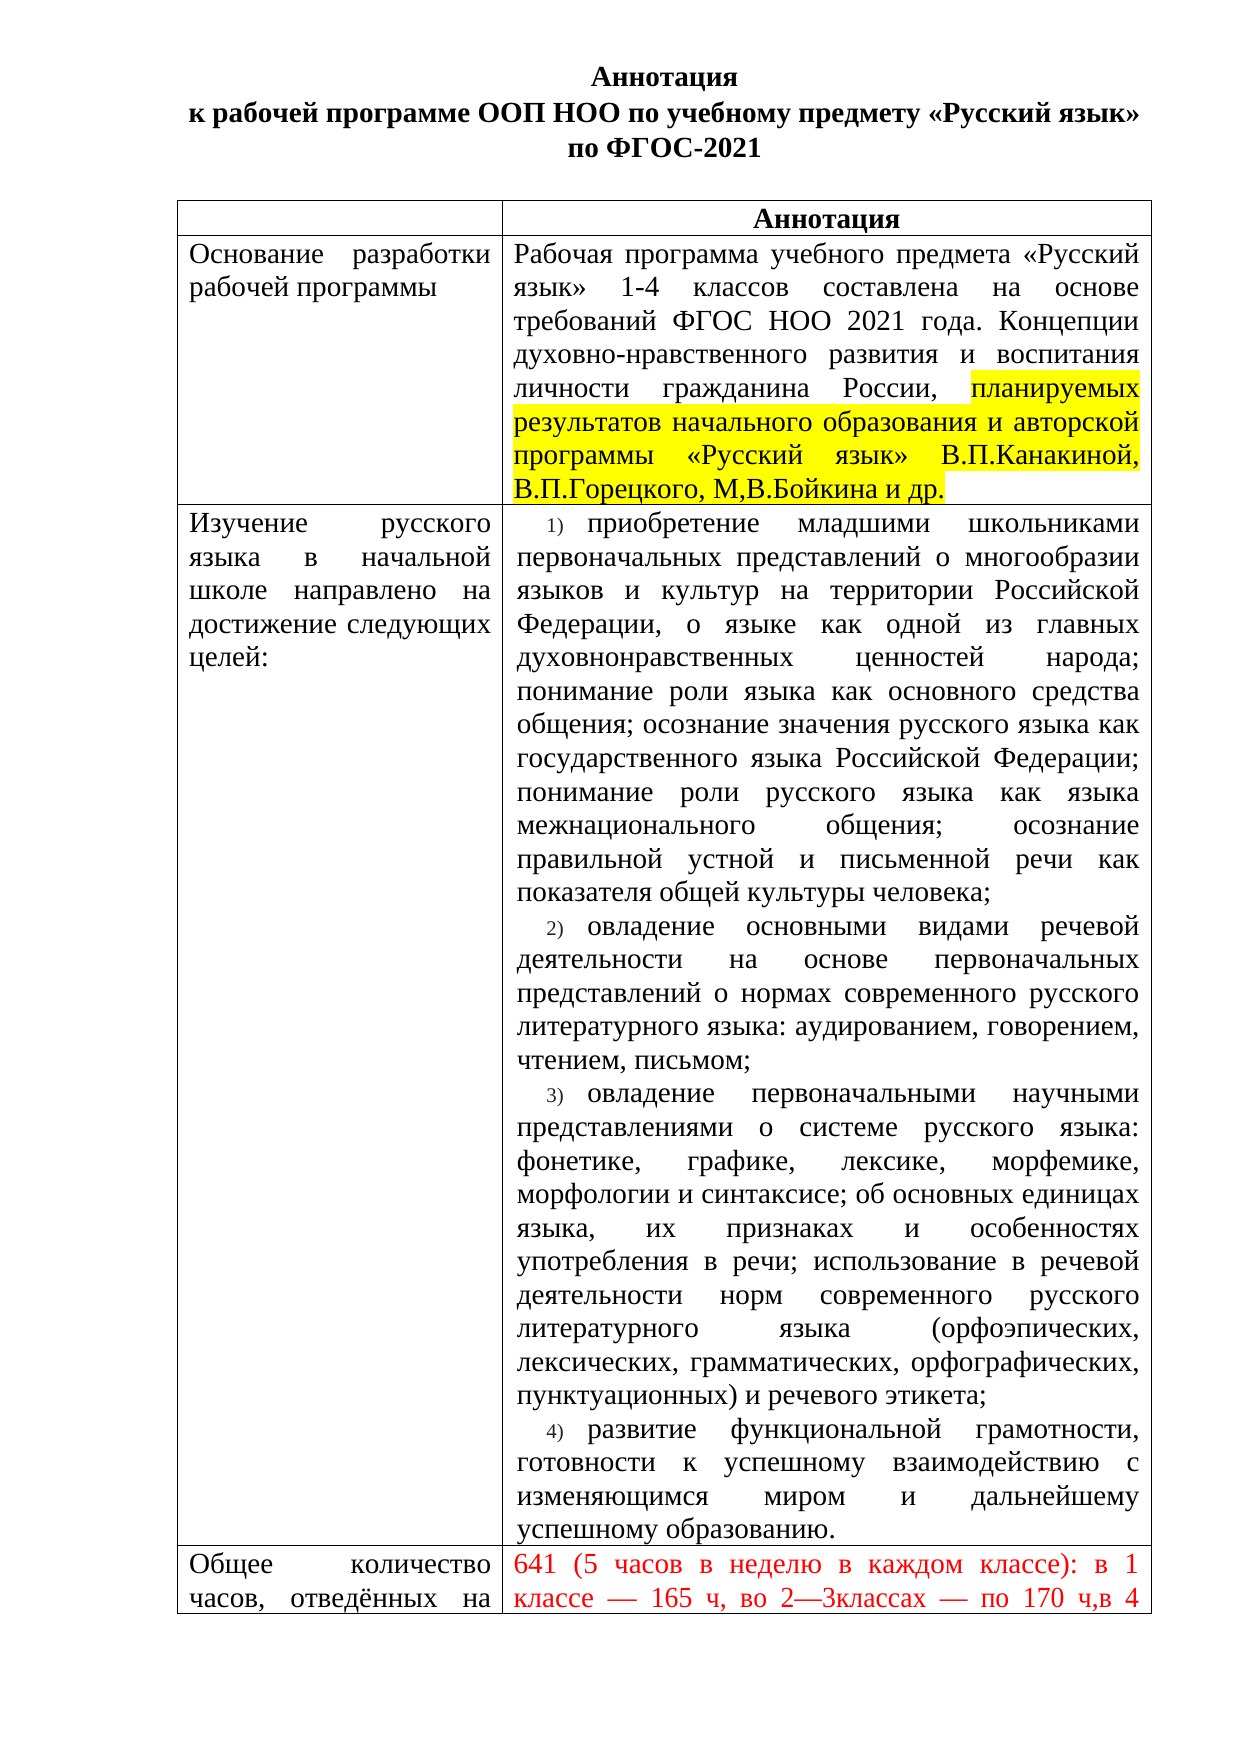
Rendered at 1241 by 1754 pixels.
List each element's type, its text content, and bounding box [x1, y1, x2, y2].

text Аннотация [177, 59, 1152, 93]
text по ФГОС-2021 [177, 130, 1152, 163]
table_cell Изучение русского языка в начальной школе направлено на достижение следующих целей: [178, 505, 502, 1545]
table_header Аннотация [503, 201, 1151, 235]
table_cell Рабочая программа учебного предмета «Русский язык» 1-4 классов составлена на основе требований ФГОС НОО 2021 года. Концепции духовно-нравственного развития и воспитания личности гражданина России, планируемых результатов начального образования и авторской программы «Русский язык» В.П.Канакиной, В.П.Горецкого, М,В.Бойкина и др. [503, 236, 1151, 504]
text к рабочей программе ООП НОО по учебному предмету «Русский язык» [177, 95, 1152, 128]
table_cell Основание разработки рабочей программы [178, 236, 502, 504]
table_cell приобретение младшими школьниками первоначальных представлений о многообразии языков и культур на территории Российской Федерации, о языке как одной из главных духовнонравственных ценностей народа; понимание роли языка как основного средства общения; осознание значения русского языка как государственного языка Российской Федерации; понимание роли русского языка как языка межнационального общения; осознание правильной устной и письменной речи как показателя общей культуры человека; овладение основными видами речевой деятельности на основе первоначальных представлений о нормах современного русского литературного языка: аудированием, говорением, чтением, письмом; овладение первоначальными научными представлениями о системе русского языка: фонетике, графике, лексике, морфемике, морфологии и синтаксисе; об основных единицах языка, их признаках и особенностях употребления в речи; использование в речевой деятельности норм современного русского литературного языка (орфоэпических, лексических, грамматических, орфографических, пунктуационных) и речевого этикета; развитие функциональной грамотности, готовности к успешному взаимодействию с изменяющимся миром и дальнейшему успешному образованию. [503, 505, 1151, 1545]
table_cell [503, 1546, 1151, 1613]
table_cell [178, 1546, 502, 1613]
table_header [178, 201, 502, 235]
